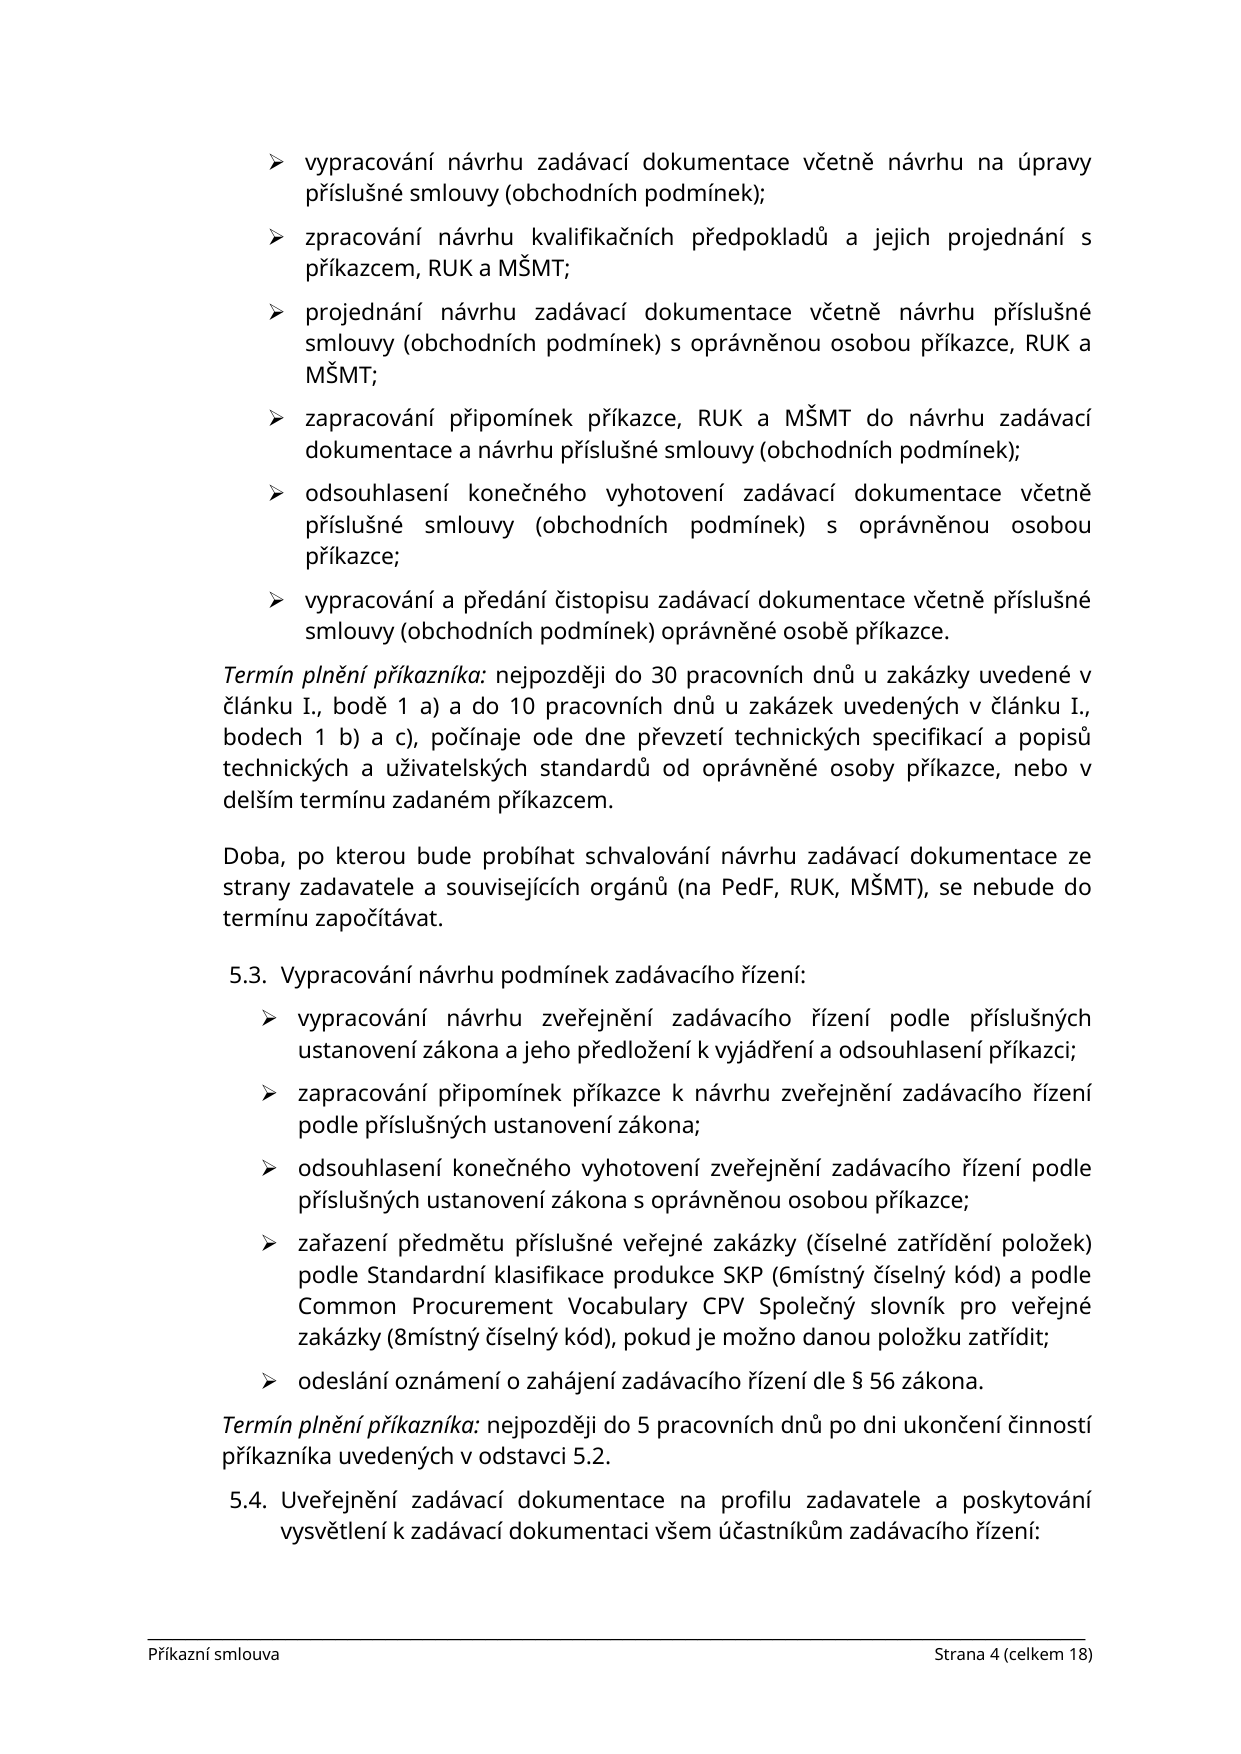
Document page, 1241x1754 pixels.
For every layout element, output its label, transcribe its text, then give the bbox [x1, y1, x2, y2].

list odsouhlasení konečného vyhotovení zadávací dokumentace včetně příslušné smlouvy (obchodních podmínek) s oprávněnou osobou příkazce; [267, 477, 1093, 571]
list Vypracování návrhu podmínek zadávacího řízení: [229, 958, 1093, 990]
list zpracování návrhu kvalifikačních předpokladů a jejich projednání s příkazcem, RUK a MŠMT; [267, 221, 1093, 283]
list vypracování a předání čistopisu zadávací dokumentace včetně příslušné smlouvy (obchodních podmínek) oprávněné osobě příkazce. [267, 583, 1093, 646]
list zapracování připomínek příkazce k návrhu zveřejnění zadávacího řízení podle příslušných ustanovení zákona; [260, 1077, 1093, 1140]
list vypracování návrhu zveřejnění zadávacího řízení podle příslušných ustanovení zákona a jeho předložení k vyjádření a odsouhlasení příkazci; [260, 1002, 1093, 1065]
list vypracování návrhu zadávací dokumentace včetně návrhu na úpravy příslušné smlouvy (obchodních podmínek); [267, 146, 1093, 208]
text Termín plnění příkazníka: nejpozději do 5 pracovních dnů po dni ukončení činností příkazníka uvedených v odstavci 5.2. [221, 1408, 1093, 1471]
list Uveřejnění zadávací dokumentace na profilu zadavatele a poskytování vysvětlení k zadávací dokumentaci všem účastníkům zadávacího řízení: [229, 1483, 1093, 1546]
list odeslání oznámení o zahájení zadávacího řízení dle § 56 zákona. [260, 1365, 1093, 1396]
text Doba, po kterou bude probíhat schvalování návrhu zadávací dokumentace ze strany zadavatele a souvisejících orgánů (na PedF, RUK, MŠMT), se nebude do termínu započítávat. [223, 840, 1093, 933]
list projednání návrhu zadávací dokumentace včetně návrhu příslušné smlouvy (obchodních podmínek) s oprávněnou osobou příkazce, RUK a MŠMT; [267, 296, 1093, 390]
list zařazení předmětu příslušné veřejné zakázky (číselné zatřídění položek) podle Standardní klasifikace produkce SKP (6místný číselný kód) a podle Common Procurement Vocabulary CPV Společný slovník pro veřejné zakázky (8místný číselný kód), pokud je možno danou položku zatřídit; [260, 1227, 1093, 1352]
list odsouhlasení konečného vyhotovení zveřejnění zadávacího řízení podle příslušných ustanovení zákona s oprávněnou osobou příkazce; [260, 1152, 1093, 1215]
text Termín plnění příkazníka: nejpozději do 30 pracovních dnů u zakázky uvedené v článku I., bodě 1 a) a do 10 pracovních dnů u zakázek uvedených v článku I., bodech 1 b) a c), počínaje ode dne převzetí technických specifikací a popisů technických a uživatelských standardů od oprávněné osoby příkazce, nebo v delším termínu zadaném příkazcem. [223, 658, 1093, 815]
list zapracování připomínek příkazce, RUK a MŠMT do návrhu zadávací dokumentace a návrhu příslušné smlouvy (obchodních podmínek); [267, 402, 1093, 465]
